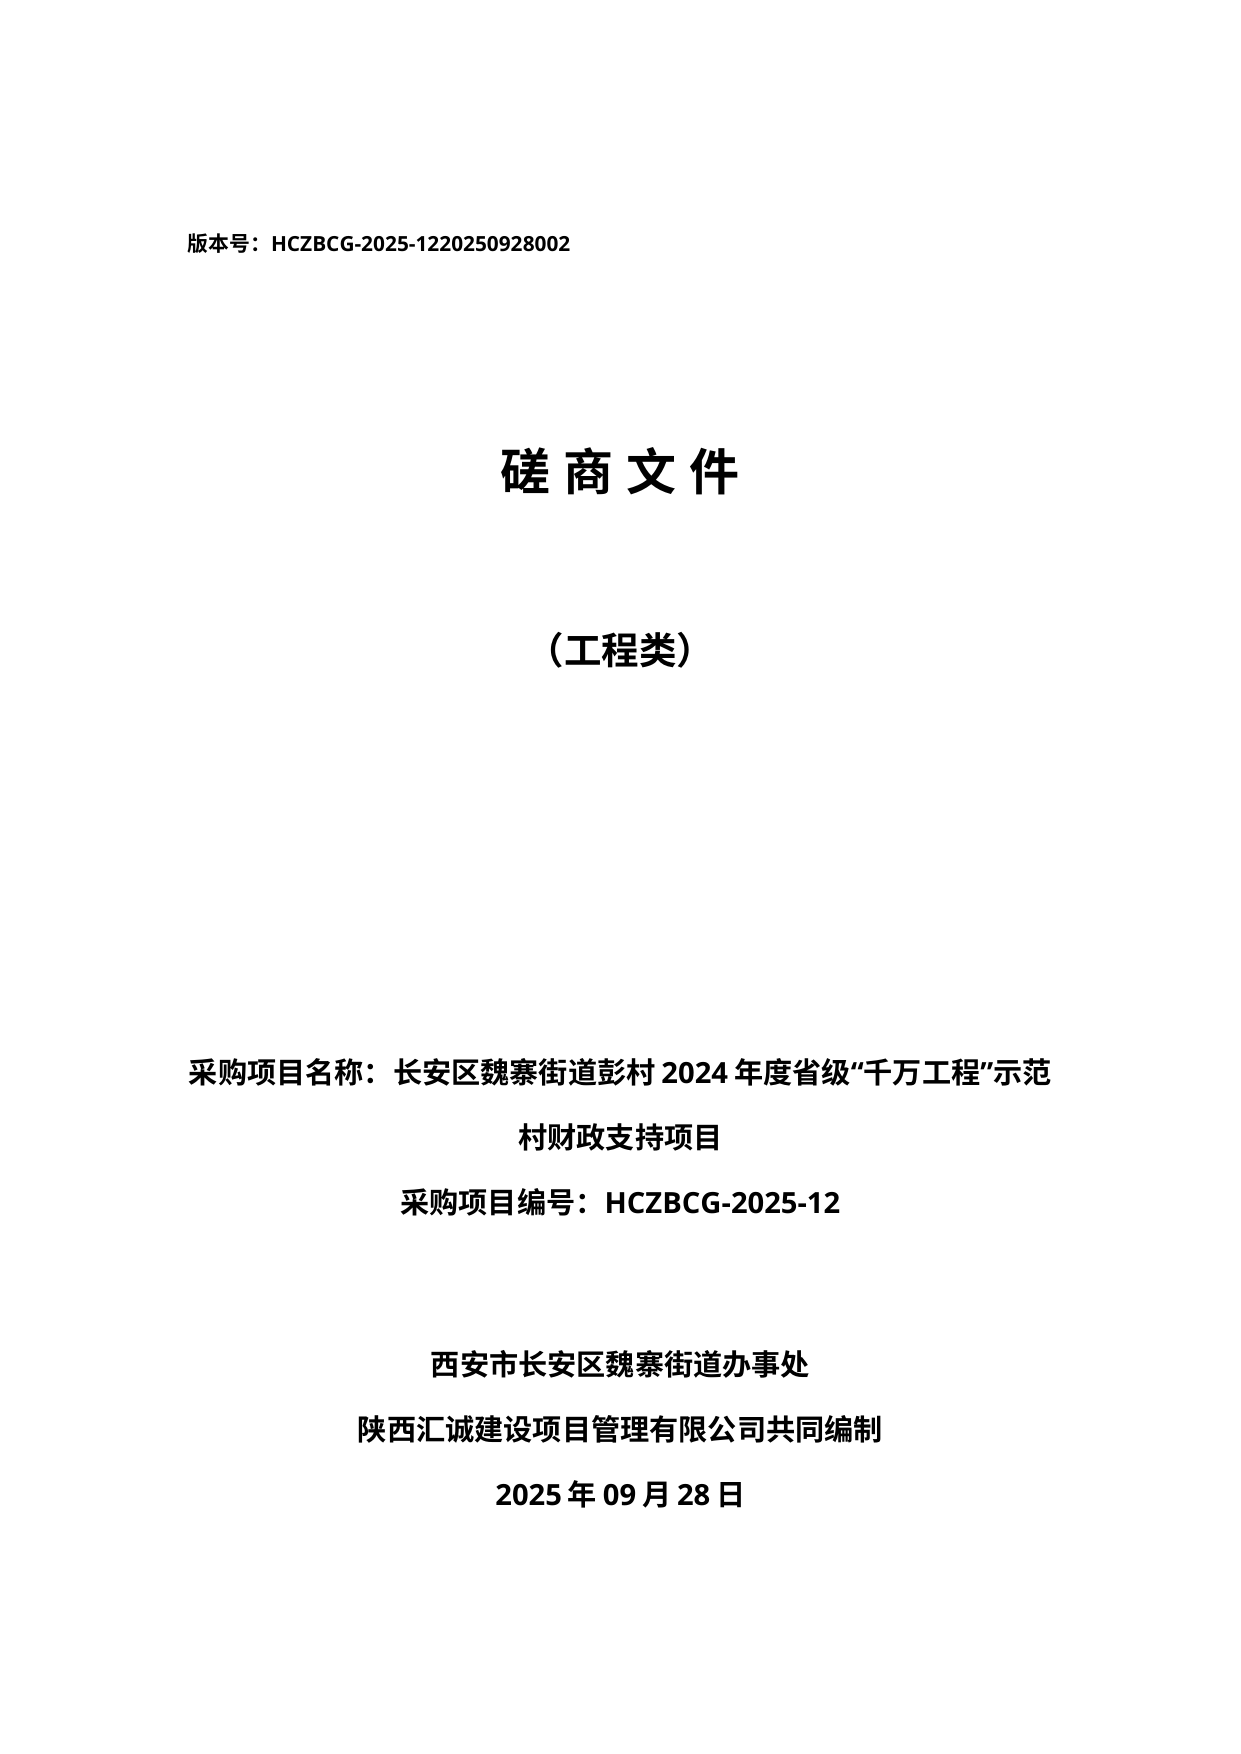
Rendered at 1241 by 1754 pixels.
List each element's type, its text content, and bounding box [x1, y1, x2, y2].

text 磋 商 文 件 [187, 422, 1053, 617]
text 采购项目编号：HCZBCG-2025-12 [187, 1169, 1053, 1332]
text 陕西汇诚建设项目管理有限公司共同编制 [187, 1397, 1053, 1462]
text 版本号：HCZBCG-2025-1220250928002 [187, 227, 1053, 422]
text 采购项目名称：长安区魏寨街道彭村2024年度省级“千万工程”示范村财政支持项目 [187, 1039, 1053, 1169]
text （工程类） [187, 617, 1053, 1039]
text 2025年09月28日 [187, 1462, 1053, 1527]
text 西安市长安区魏寨街道办事处 [187, 1332, 1053, 1397]
